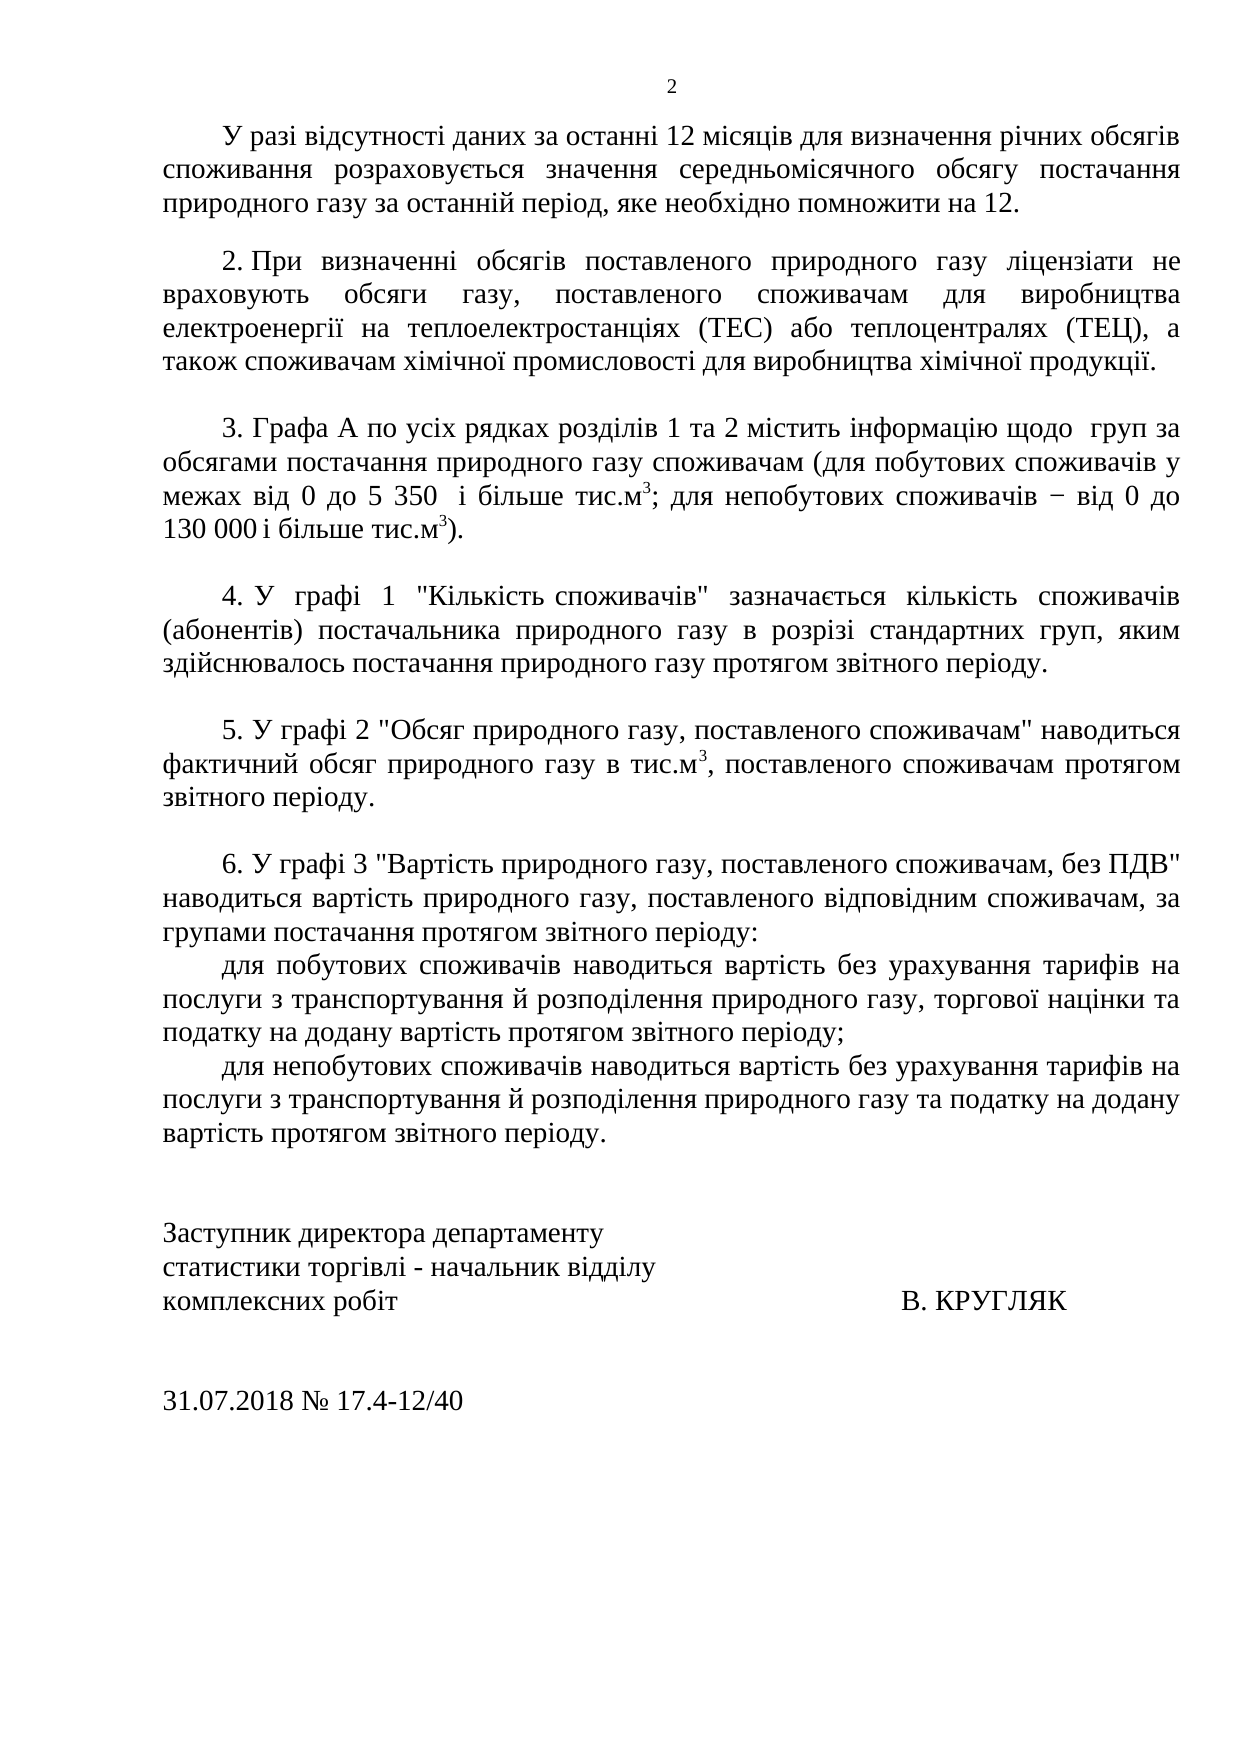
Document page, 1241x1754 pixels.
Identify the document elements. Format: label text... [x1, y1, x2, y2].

text 31.07.2018 № 17.4-12/40 [162, 1383, 1181, 1417]
text Заступник директора департаменту [162, 1216, 1181, 1249]
text 3. Графа А по усіх рядках розділів 1 та 2 містить інформацію щодо груп за обсягами постачання природного газу споживачам (для побутових споживачів у межах від 0 до 5 350 і більше тис.м3; для непобутових споживачів − від 0 до 130 000 і більше тис.м3). [162, 411, 1181, 545]
text 6. У графі 3 "Вартість природного газу, поставленого споживачам, без ПДВ" наводиться вартість природного газу, поставленого відповідним споживачам, за групами постачання протягом звітного періоду: [162, 847, 1181, 947]
text 5. У графі 2 "Обсяг природного газу, поставленого споживачам" наводиться фактичний обсяг природного газу в тис.м3, поставленого споживачам протягом звітного періоду. [162, 712, 1181, 813]
text комплексних робіт В. КРУГЛЯК [162, 1283, 1181, 1316]
text статистики торгівлі - начальник відділу [162, 1249, 1181, 1283]
text для непобутових споживачів наводиться вартість без урахування тарифів на послуги з транспортування й розподілення природного газу та податку на додану вартість протягом звітного періоду. [162, 1048, 1181, 1148]
text для побутових споживачів наводиться вартість без урахування тарифів на послуги з транспортування й розподілення природного газу, торгової націнки та податку на додану вартість протягом звітного періоду; [162, 947, 1181, 1048]
text 4. У графі 1 "Кількість споживачів" зазначається кількість споживачів (абонентів) постачальника природного газу в розрізі стандартних груп, яким здійснювалось постачання природного газу протягом звітного періоду. [162, 578, 1181, 679]
text У разі відсутності даних за останні 12 місяців для визначення річних обсягів споживання розраховується значення середньомісячного обсягу постачання природного газу за останній період, яке необхідно помножити на 12. [162, 118, 1181, 219]
text 2. При визначенні обсягів поставленого природного газу ліцензіати не враховують обсяги газу, поставленого споживачам для виробництва електроенергії на теплоелектростанціях (ТЕС) або теплоцентралях (ТЕЦ), а також споживачам хімічної промисловості для виробництва хімічної продукції. [162, 243, 1181, 377]
